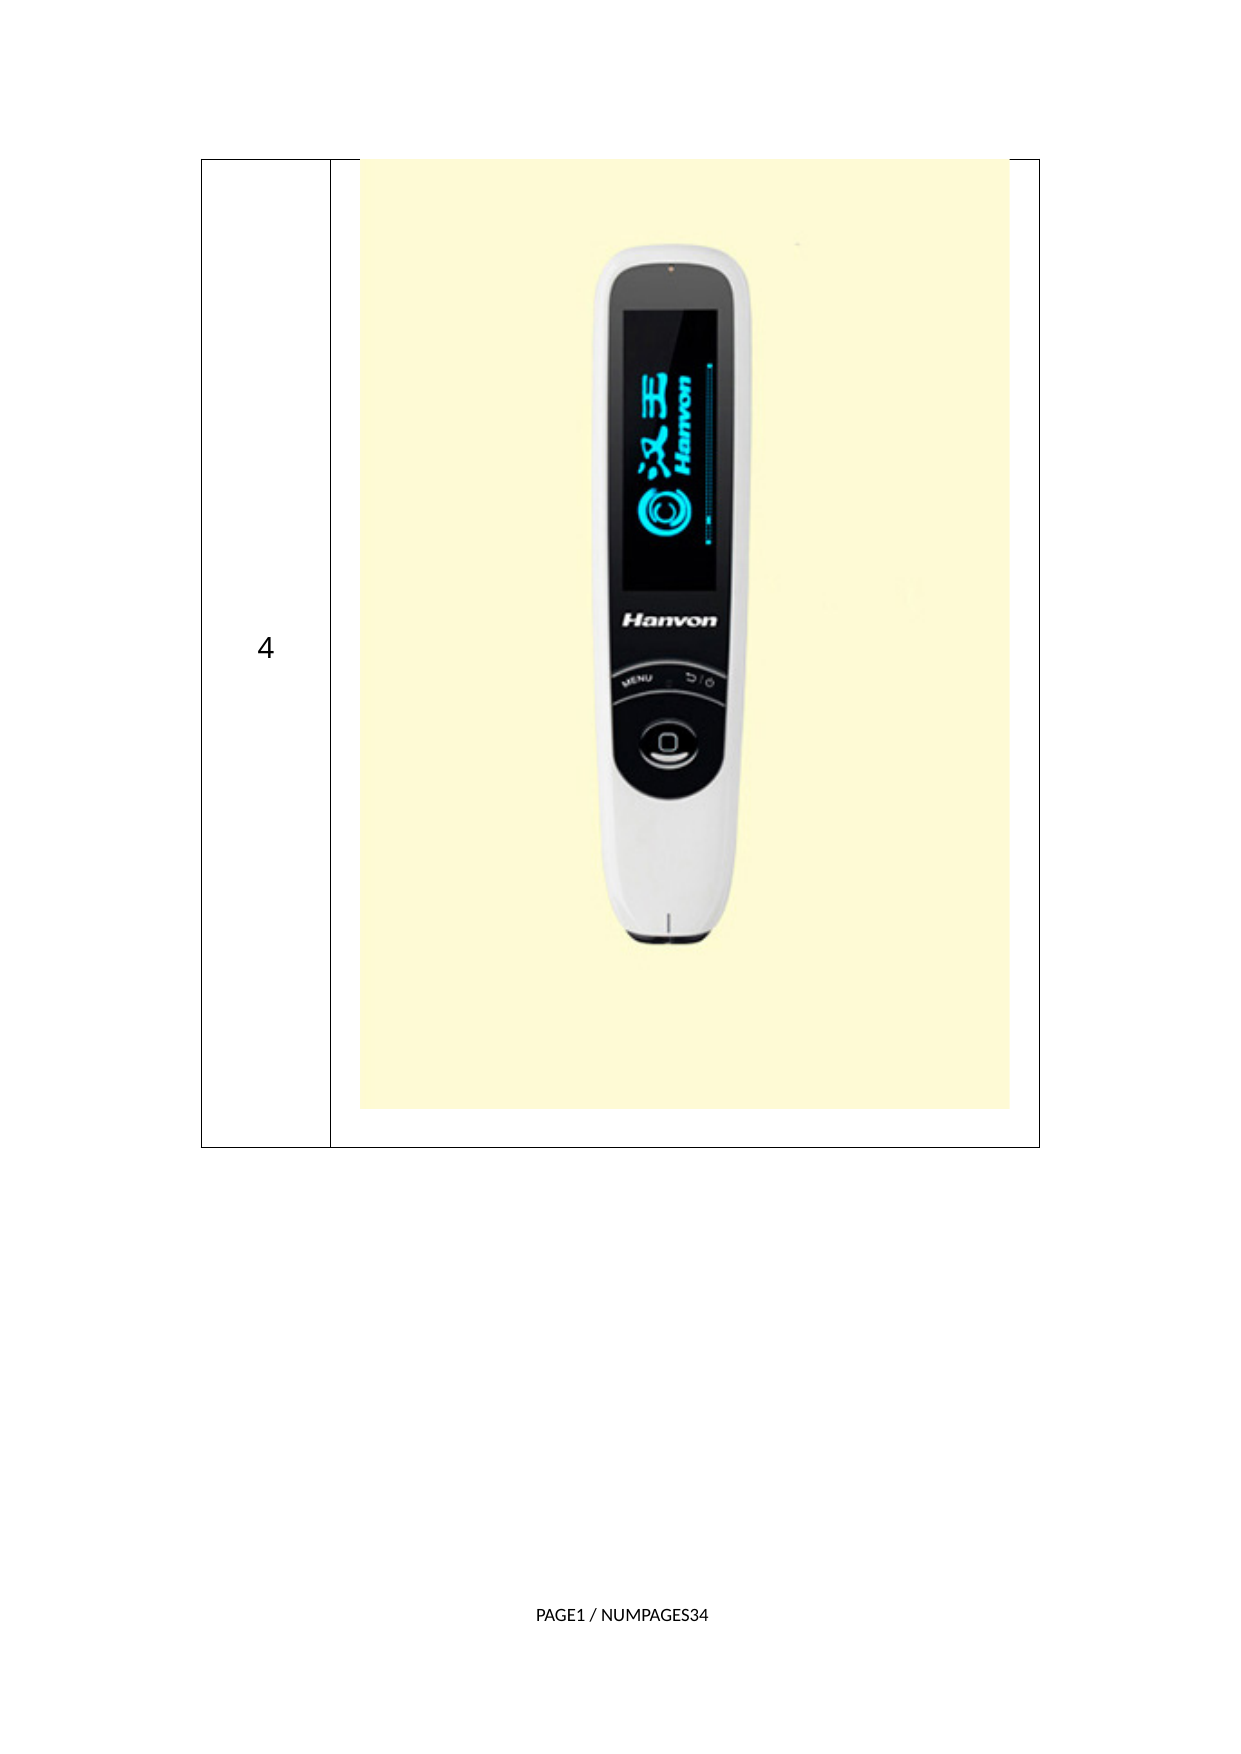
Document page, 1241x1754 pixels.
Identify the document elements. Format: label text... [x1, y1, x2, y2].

table_cell [331, 160, 1039, 1147]
picture [360, 159, 1010, 1109]
table_cell 4 [202, 160, 330, 1147]
